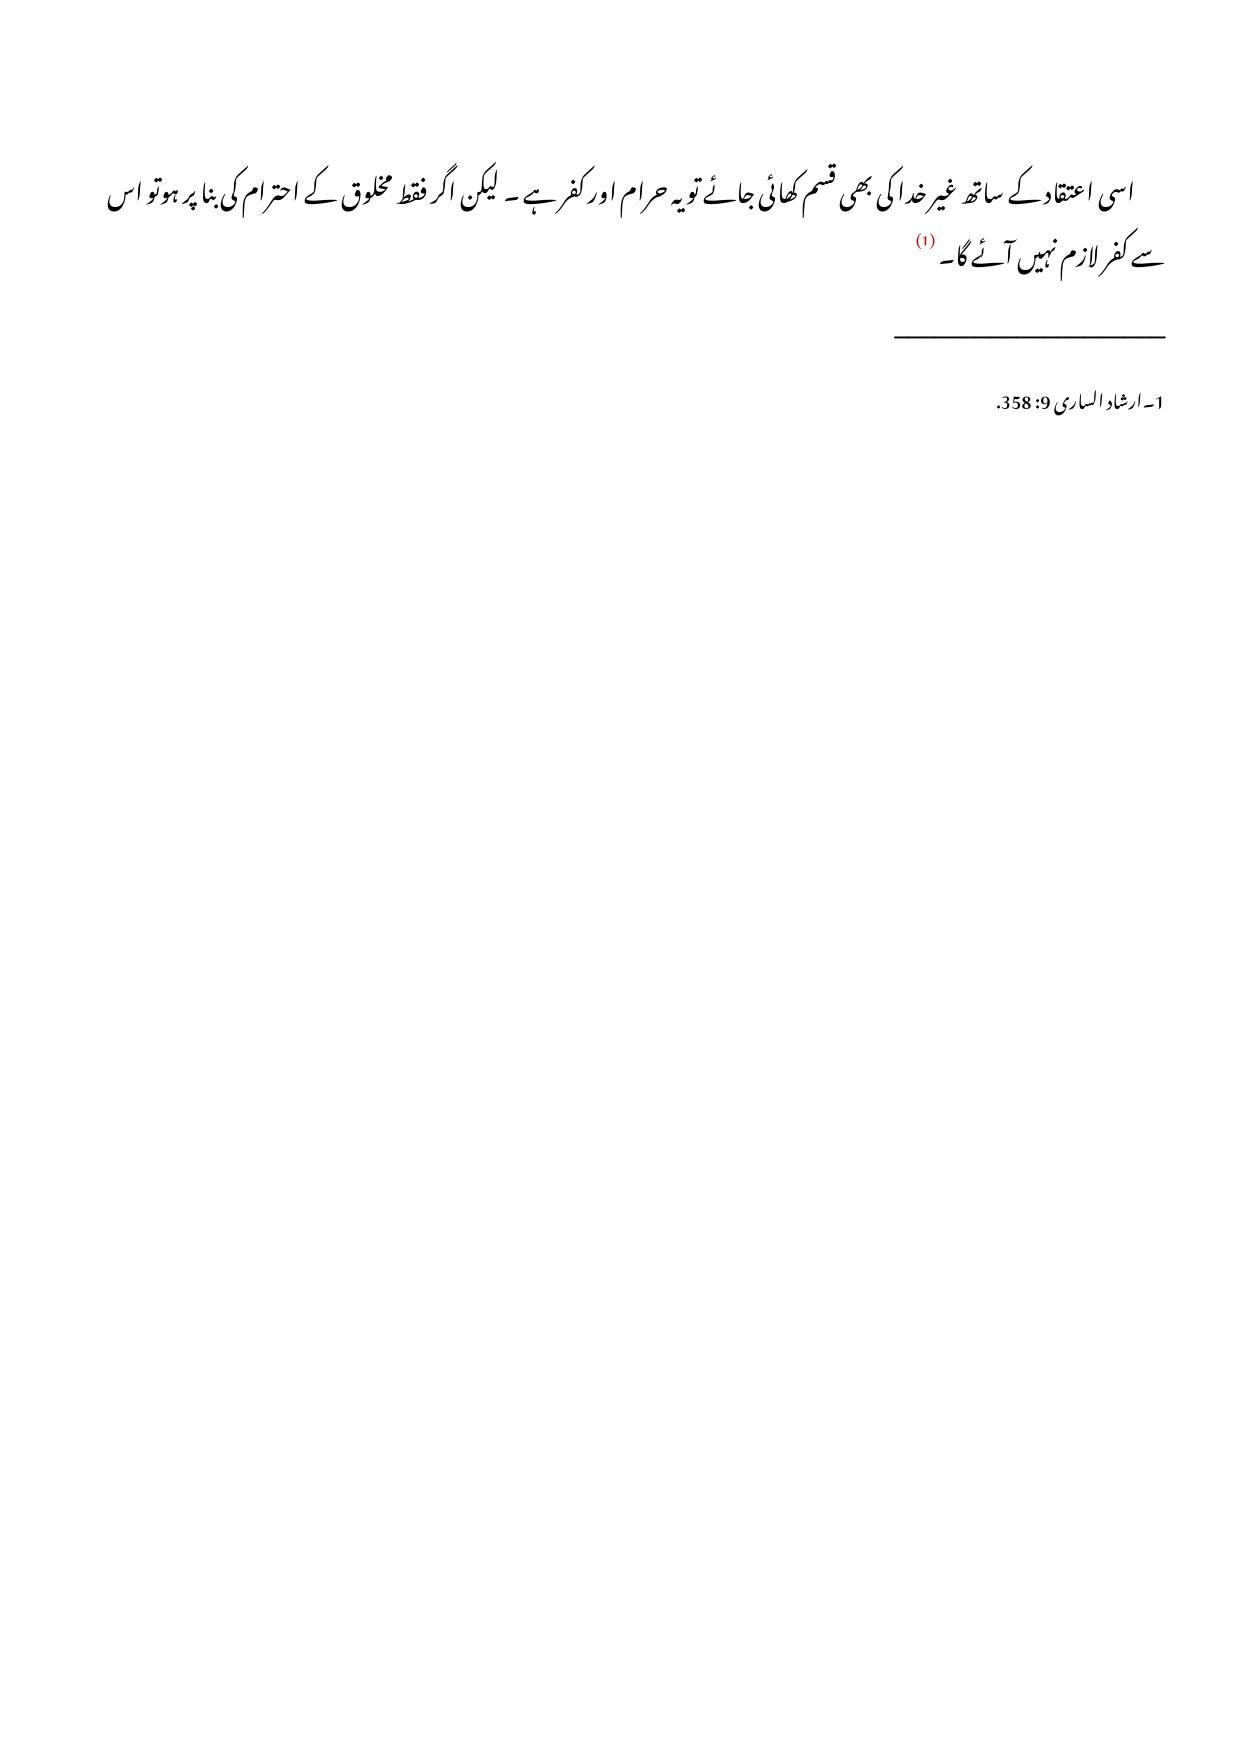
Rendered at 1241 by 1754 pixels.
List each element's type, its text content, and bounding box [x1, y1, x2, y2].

text اسی اعتقاد کے ساتھ غیر خدا کی بھی قسم کھائی جائے تو یہ حرام اور کفر ہے ۔ لیکن اگر فقط مخلوق کے احترام کی بنا پر ہوتو اس سے کفر لازم نہیں آئے گا۔ (1) [75, 156, 1165, 281]
text ____________________ [75, 281, 1165, 349]
text 1۔ارشاد الساری 9: 358. [75, 374, 1165, 421]
